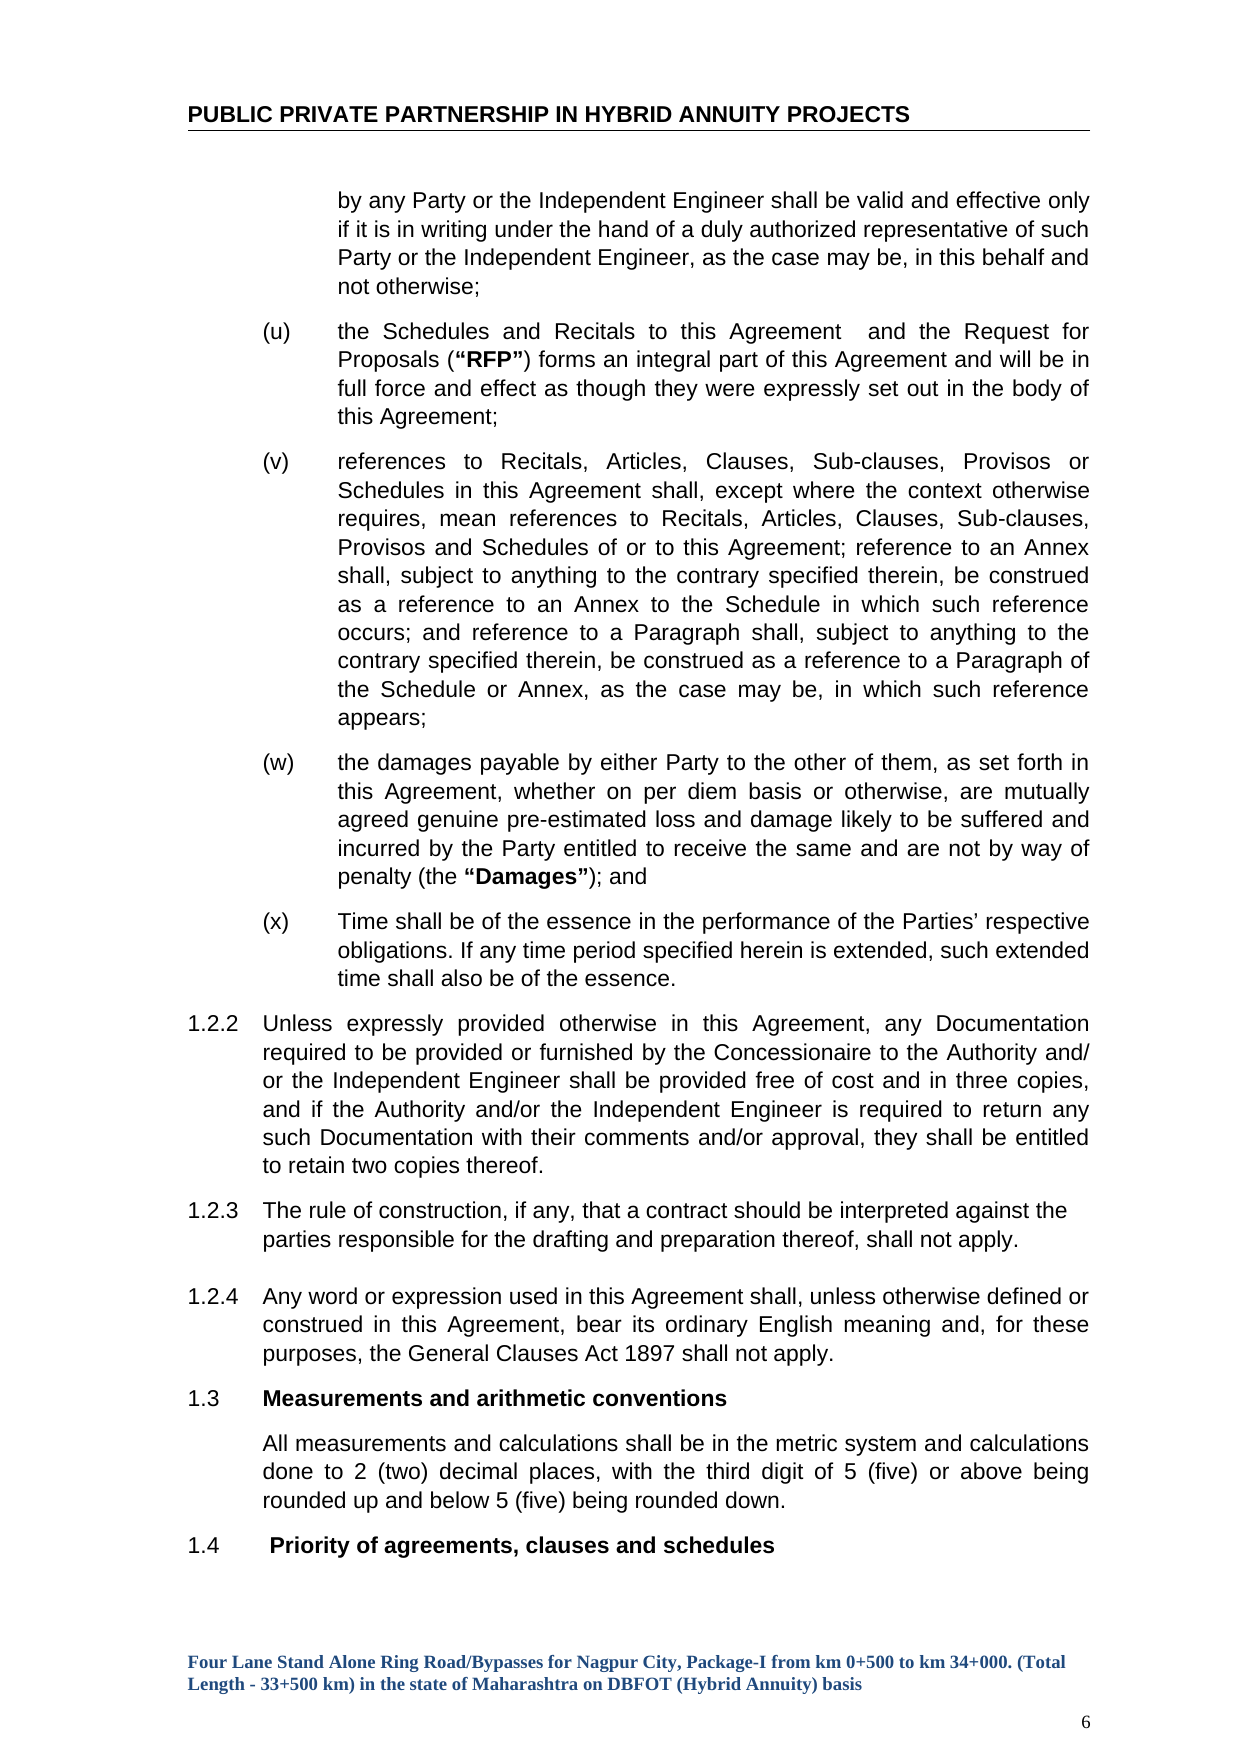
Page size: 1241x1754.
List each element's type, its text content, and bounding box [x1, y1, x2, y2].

text (x) Time shall be of the essence in the performance of the Parties’ respective obligations. If any time period specified herein is extended, such extended time shall also be of the essence. [262, 908, 1090, 991]
list Priority of agreements, clauses and schedules [187, 1532, 1090, 1558]
text 1.3 Measurements and arithmetic conventions [187, 1385, 1090, 1411]
text (v) references to Recitals, Articles, Clauses, Sub-clauses, Provisos or Schedules in this Agreement shall, except where the context otherwise requires, mean references to Recitals, Articles, Clauses, Sub-clauses, Provisos and Schedules of or to this Agreement; reference to an Annex shall, subject to anything to the contrary specified therein, be construed as a reference to an Annex to the Schedule in which such reference occurs; and reference to a Paragraph shall, subject to anything to the contrary specified therein, be construed as a reference to a Paragraph of the Schedule or Annex, as the case may be, in which such reference appears; [262, 448, 1090, 731]
list The rule of construction, if any, that a contract should be interpreted against the parties responsible for the drafting and preparation thereof, shall not apply. [187, 1197, 1090, 1252]
text All measurements and calculations shall be in the metric system and calculations done to 2 (two) decimal places, with the third digit of 5 (five) or above being rounded up and below 5 (five) being rounded down. [262, 1430, 1090, 1513]
text (u) the Schedules and Recitals to this Agreement and the Request for Proposals (“RFP”) forms an integral part of this Agreement and will be in full force and effect as though they were expressly set out in the body of this Agreement; [262, 318, 1090, 429]
text (w) the damages payable by either Party to the other of them, as set forth in this Agreement, whether on per diem basis or otherwise, are mutually agreed genuine pre-estimated loss and damage likely to be suffered and incurred by the Party entitled to receive the same and are not by way of penalty (the “Damages”); and [262, 749, 1090, 889]
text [262, 187, 1090, 299]
list Any word or expression used in this Agreement shall, unless otherwise defined or construed in this Agreement, bear its ordinary English meaning and, for these purposes, the General Clauses Act 1897 shall not apply. [187, 1283, 1090, 1366]
text 1.2.2 Unless expressly provided otherwise in this Agreement, any Documentation required to be provided or furnished by the Concessionaire to the Authority and/ or the Independent Engineer shall be provided free of cost and in three copies, and if the Authority and/or the Independent Engineer is required to return any such Documentation with their comments and/or approval, they shall be entitled to retain two copies thereof. [187, 1010, 1090, 1179]
